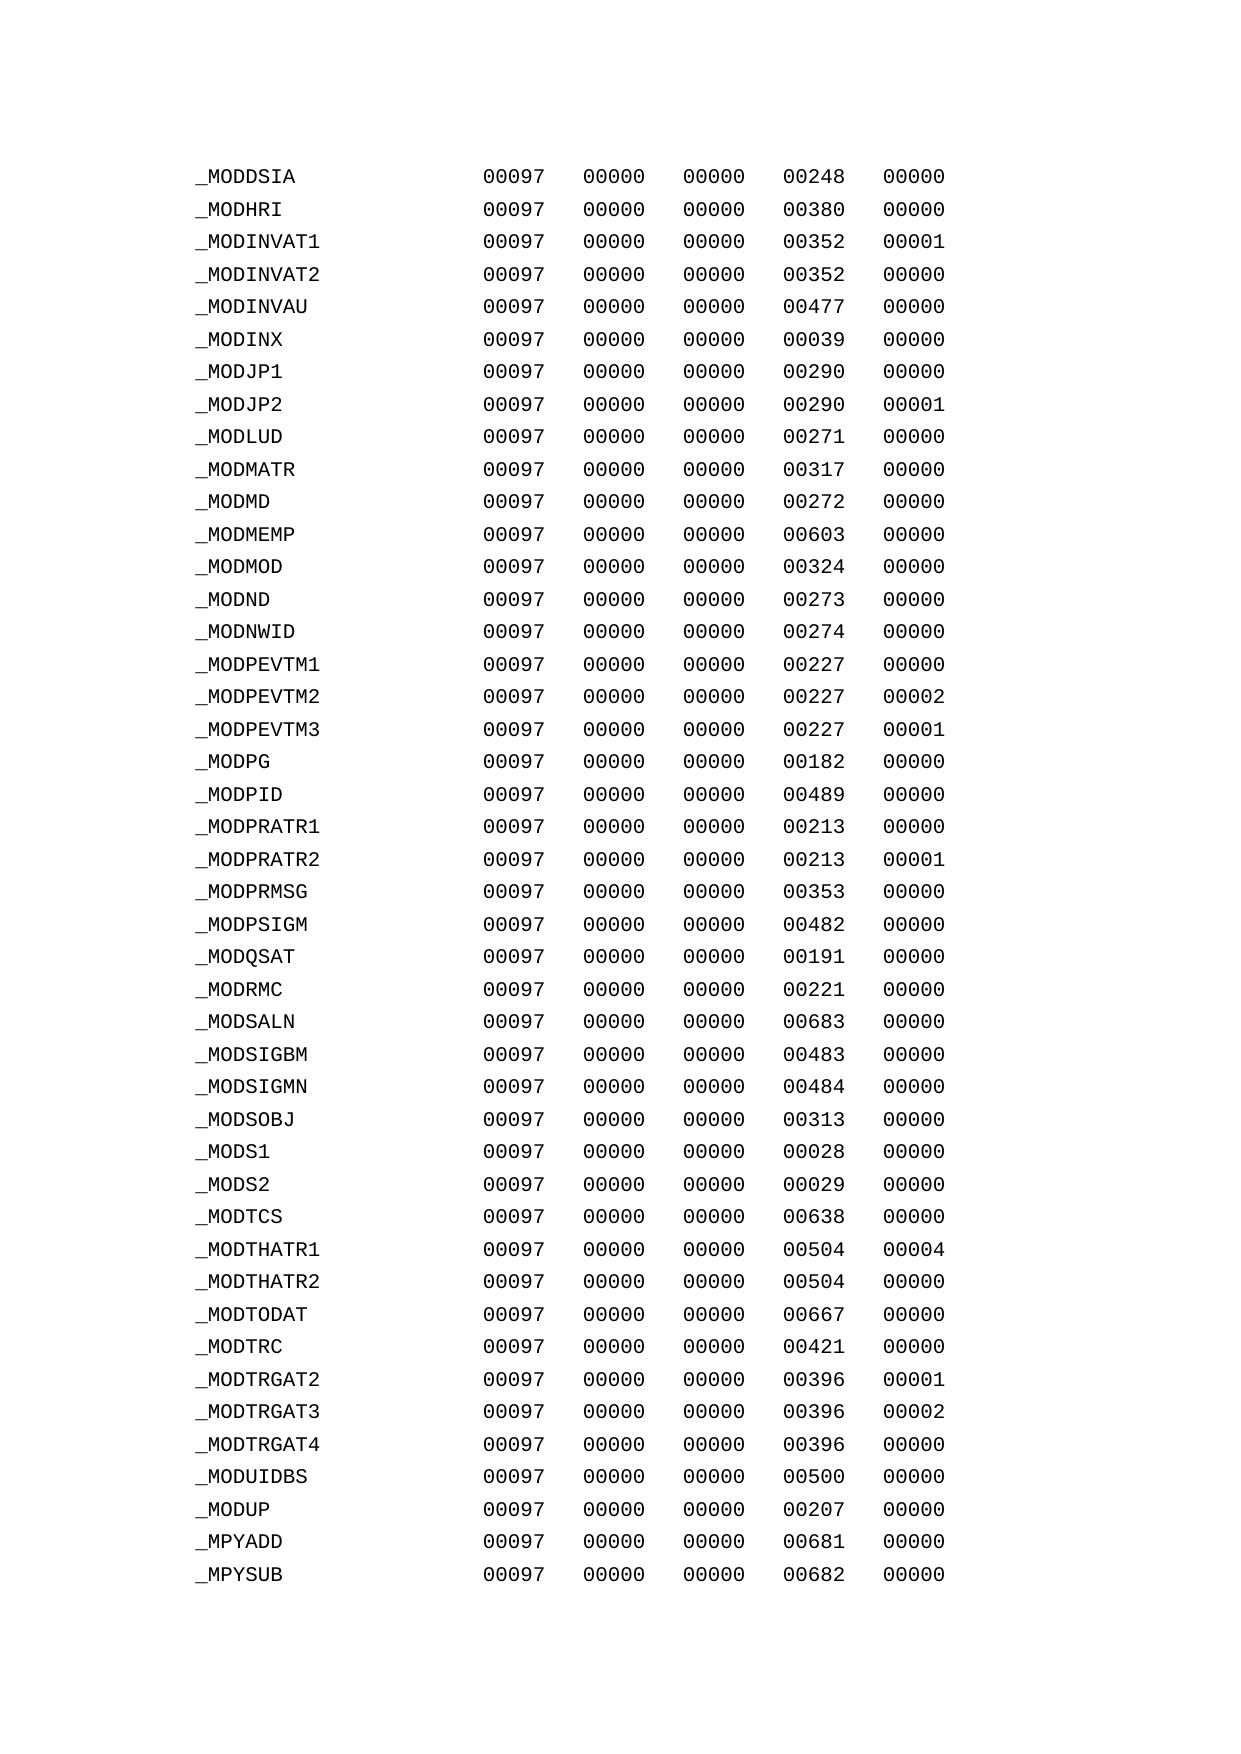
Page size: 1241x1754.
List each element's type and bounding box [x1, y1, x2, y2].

table_header [171, 162, 1139, 1592]
